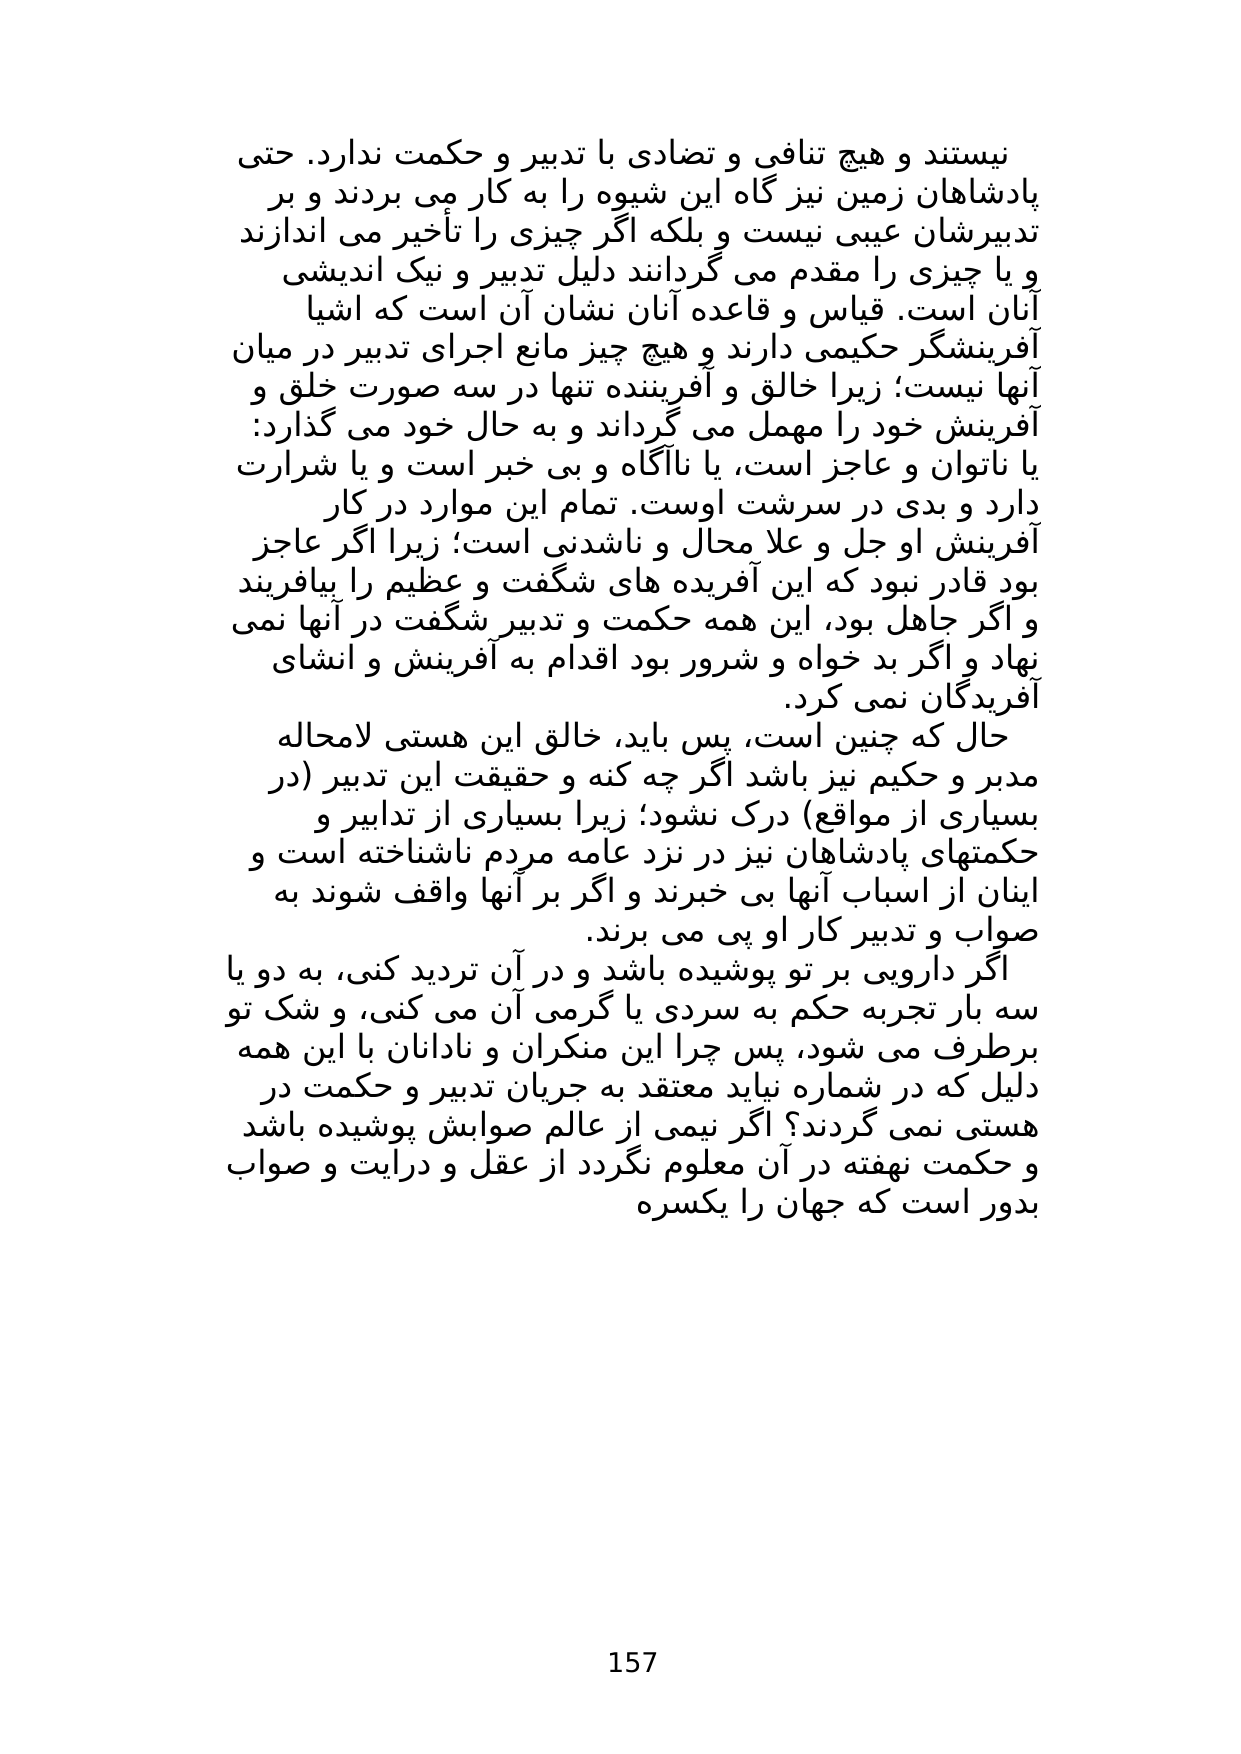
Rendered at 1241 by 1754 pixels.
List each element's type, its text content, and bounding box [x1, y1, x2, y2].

text نیستند و هیچ تنافی و تضادی با تدبیر و حکمت ندارد. حتی پادشاهان زمین نیز گاه این شیوه را به کار می بردند و بر تدبیرشان عیبی نیست و بلکه اگر چیزی را تأخیر می اندازند و یا چیزی را مقدم می گردانند دلیل تدبیر و نیک اندیشی آنان است. قیاس و قاعده آنان نشان آن است که اشیا آفرینشگر حکیمی دارند و هیچ چیز مانع اجرای تدبیر در میان آنها نیست؛ زیرا خالق و آفریننده تنها در سه صورت خلق و آفرینش خود را مهمل می گرداند و به حال خود می گذارد: یا ناتوان و عاجز است، یا ناآگاه و بی خبر است و یا شرارت دارد و بدی در سرشت اوست. تمام این موارد در کار آفرینش او جل و علا محال و ناشدنی است؛ زیرا اگر عاجز بود قادر نبود که این آفریده های شگفت و عظیم را بیافریند و اگر جاهل بود، این همه حکمت و تدبیر شگفت در آنها نمی نهاد و اگر بد خواه و شرور بود اقدام به آفرینش و انشای آفریدگان نمی کرد. [225, 134, 1041, 716]
text حال که چنین است، پس باید، خالق این هستی لامحاله مدبر و حکیم نیز باشد اگر چه کنه و حقیقت این تدبیر (در بسیاری از مواقع) درک نشود؛ زیرا بسیاری از تدابیر و حکمتهای پادشاهان نیز در نزد عامه مردم ناشناخته است و اینان از اسباب آنها بی خبرند و اگر بر آنها واقف شوند به صواب و تدبیر کار او پی می برند. [225, 716, 1041, 949]
text اگر دارویی بر تو پوشیده باشد و در آن تردید کنی، به دو یا سه بار تجربه حکم به سردی یا گرمی آن می کنی، و شک تو برطرف می شود، پس چرا این منکران و نادانان با این همه دلیل که در شماره نیاید معتقد به جریان تدبیر و حکمت در هستی نمی گردند؟ اگر نیمی از عالم صوابش پوشیده باشد و حکمت نهفته در آن معلوم نگردد از عقل و درایت و صواب بدور است که جهان را یکسره [225, 949, 1041, 1222]
